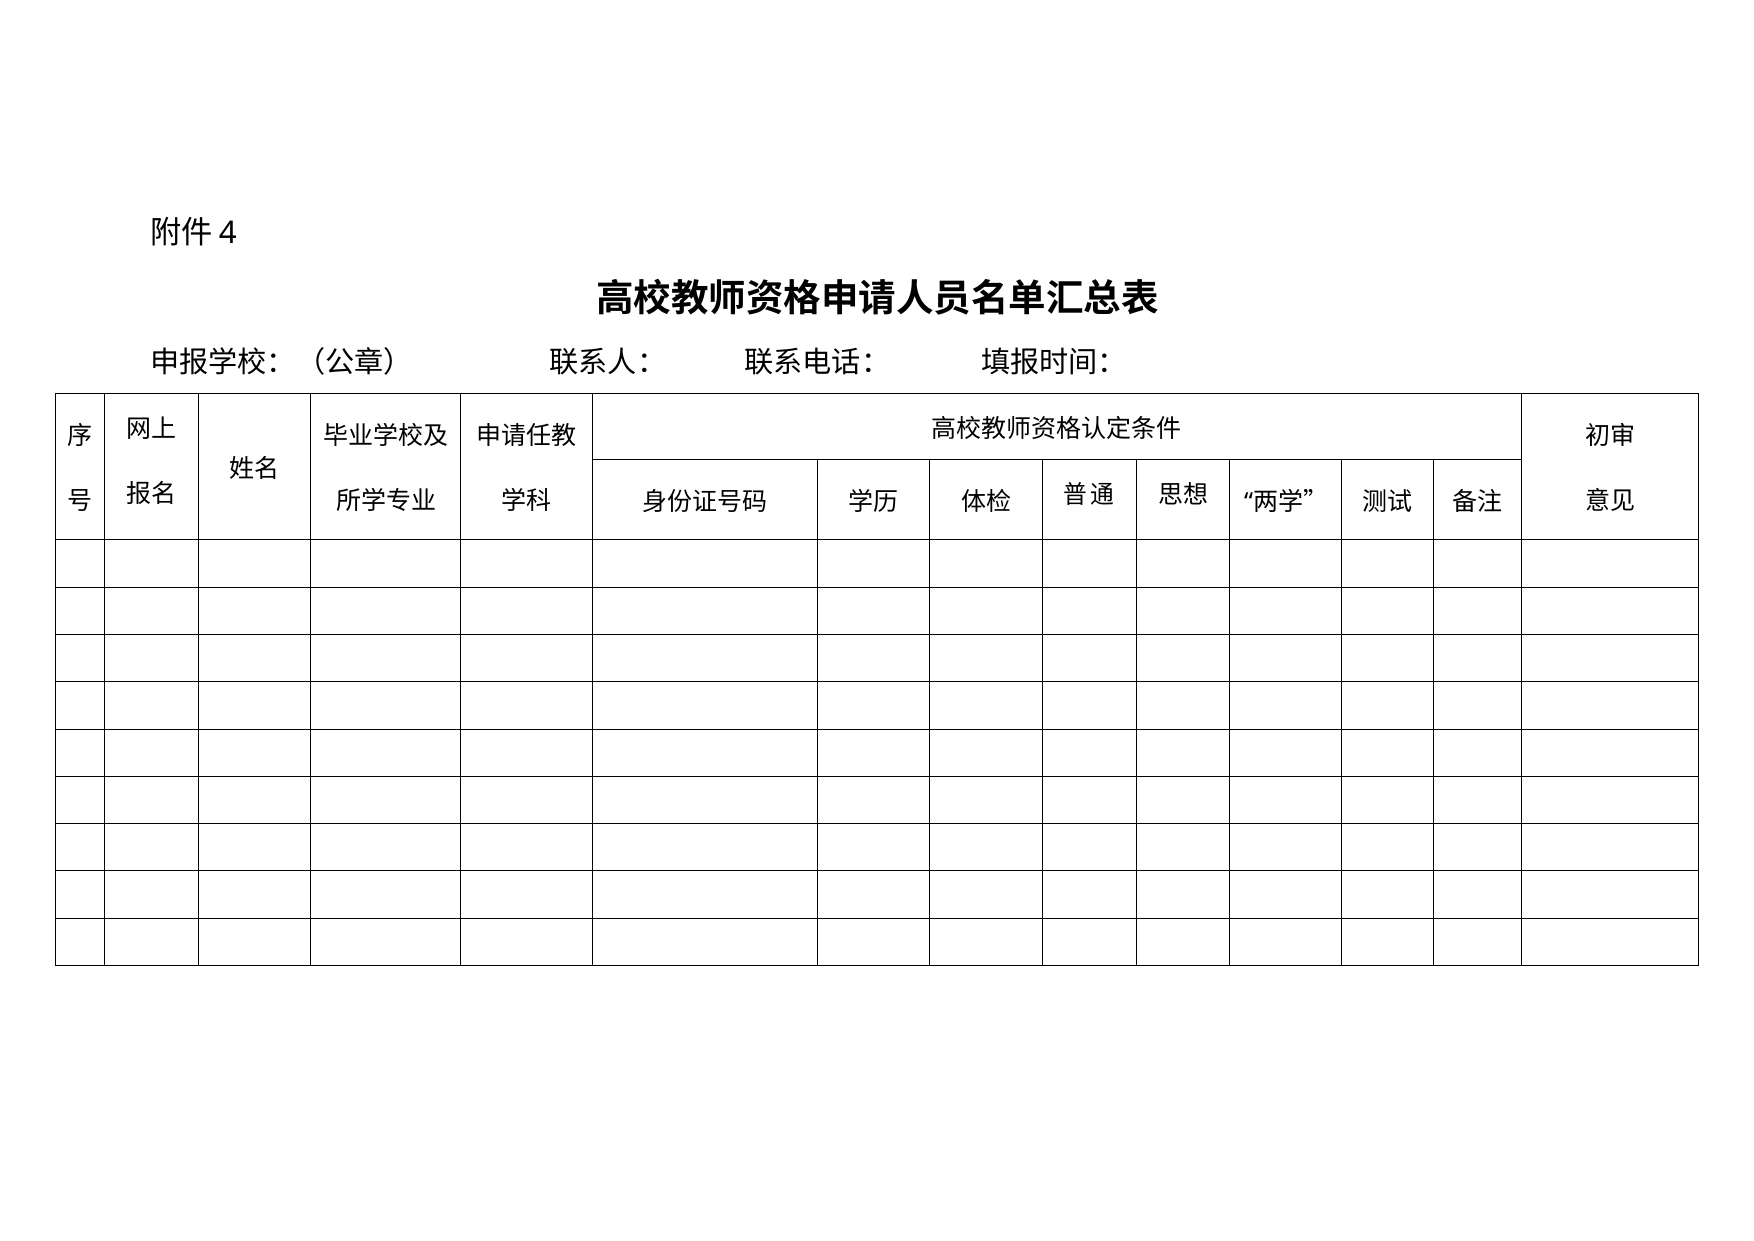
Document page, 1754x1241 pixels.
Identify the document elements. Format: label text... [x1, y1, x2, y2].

table_cell [1342, 824, 1433, 870]
table_cell [1230, 777, 1341, 823]
table_cell [1522, 919, 1698, 965]
table_cell [199, 635, 310, 681]
table_cell [1434, 635, 1521, 681]
table_cell [1230, 540, 1341, 587]
table_cell [1137, 919, 1229, 965]
table_cell [593, 635, 817, 681]
table_cell [311, 540, 460, 587]
table_cell [1522, 682, 1698, 728]
table_header 毕业学校及所学专业 [311, 394, 460, 539]
table_cell [56, 682, 104, 728]
table_cell [818, 824, 929, 870]
table_cell [1342, 682, 1433, 728]
table_cell [1137, 777, 1229, 823]
table_cell [1342, 871, 1433, 918]
table_cell [199, 540, 310, 587]
table_cell [105, 635, 198, 681]
table_cell [1342, 919, 1433, 965]
table_cell [818, 588, 929, 634]
table_cell [56, 540, 104, 587]
table_cell [311, 682, 460, 728]
table_cell [930, 871, 1042, 918]
table_cell 体检 [930, 460, 1042, 539]
table_cell [1434, 777, 1521, 823]
table_cell [199, 777, 310, 823]
table_header 高校教师资格认定条件 [593, 394, 1521, 459]
text 附件4 [150, 198, 1604, 263]
table_cell [105, 919, 198, 965]
table_cell [56, 730, 104, 776]
table_cell [818, 919, 929, 965]
table_cell [593, 777, 817, 823]
table_cell [930, 540, 1042, 587]
table_header 网上报名号 [105, 394, 198, 539]
table_cell [461, 919, 592, 965]
table_cell [818, 777, 929, 823]
table_cell [56, 871, 104, 918]
table_cell [1137, 682, 1229, 728]
table_cell “两学” [1230, 460, 1341, 539]
table_cell [593, 730, 817, 776]
table_cell [199, 871, 310, 918]
table_cell [1043, 824, 1136, 870]
table_cell 思想品德 [1137, 460, 1229, 539]
table_cell [105, 871, 198, 918]
table_cell [311, 635, 460, 681]
table_cell [461, 777, 592, 823]
table_cell [818, 635, 929, 681]
table_cell [818, 540, 929, 587]
table_cell [593, 682, 817, 728]
table_cell [1522, 824, 1698, 870]
table_cell [1043, 871, 1136, 918]
table_cell [1043, 635, 1136, 681]
table_header 姓名 [199, 394, 310, 539]
table_cell [1230, 871, 1341, 918]
table_cell [1434, 871, 1521, 918]
table_cell [1342, 588, 1433, 634]
table_cell [105, 777, 198, 823]
table_cell [105, 588, 198, 634]
table_cell [105, 730, 198, 776]
table_cell [1043, 588, 1136, 634]
table_cell [105, 824, 198, 870]
table_cell [1137, 635, 1229, 681]
table_cell [56, 919, 104, 965]
table_header 申请任教学科 [461, 394, 592, 539]
table_cell 备注 [1434, 460, 1521, 539]
table_cell [56, 588, 104, 634]
table_cell [461, 588, 592, 634]
table_cell [1434, 588, 1521, 634]
text 高校教师资格申请人员名单汇总表 [150, 263, 1604, 328]
table_cell 普通话 水平 [1043, 460, 1136, 539]
table_cell [311, 919, 460, 965]
table_cell [1522, 588, 1698, 634]
table_cell [593, 919, 817, 965]
table_cell [461, 730, 592, 776]
table_cell [199, 730, 310, 776]
table_cell [56, 777, 104, 823]
table_cell [593, 871, 817, 918]
table_cell [461, 871, 592, 918]
table_cell [1434, 824, 1521, 870]
table_cell [1137, 824, 1229, 870]
table_cell [311, 824, 460, 870]
table_cell [1342, 730, 1433, 776]
table_cell [1043, 919, 1136, 965]
table_cell [1043, 777, 1136, 823]
table_cell [461, 824, 592, 870]
table_cell [1137, 540, 1229, 587]
table_cell [1230, 730, 1341, 776]
table_cell [56, 635, 104, 681]
table_cell [1342, 635, 1433, 681]
table_cell [1230, 682, 1341, 728]
table_cell [461, 635, 592, 681]
table_cell [818, 871, 929, 918]
table_cell [1137, 588, 1229, 634]
table_cell [311, 730, 460, 776]
table_cell [311, 871, 460, 918]
table_cell [1137, 871, 1229, 918]
table_header 初审 意见 [1522, 394, 1698, 539]
table_cell [1043, 682, 1136, 728]
text 申报学校：（公章） 联系人： 联系电话： 填报时间： [150, 328, 1604, 393]
table_cell [461, 540, 592, 587]
table_cell [930, 824, 1042, 870]
table_cell [930, 635, 1042, 681]
table_cell [593, 588, 817, 634]
table_cell [1434, 730, 1521, 776]
table_cell [1043, 730, 1136, 776]
table_cell [930, 730, 1042, 776]
table_cell [1434, 919, 1521, 965]
table_cell [311, 777, 460, 823]
table_cell [56, 824, 104, 870]
table_cell [1434, 682, 1521, 728]
table_cell [593, 540, 817, 587]
table_cell [930, 588, 1042, 634]
table_cell [593, 824, 817, 870]
table_cell [1522, 635, 1698, 681]
table_cell [199, 588, 310, 634]
table_header 序 号 [56, 394, 104, 539]
table_cell [199, 824, 310, 870]
table_cell [1522, 540, 1698, 587]
table_cell [1342, 540, 1433, 587]
table_cell [1230, 919, 1341, 965]
table_cell [818, 682, 929, 728]
table_cell [930, 682, 1042, 728]
table_cell [1043, 540, 1136, 587]
table_cell [199, 682, 310, 728]
table_cell [1137, 730, 1229, 776]
table_cell [818, 730, 929, 776]
table_cell 测试 [1342, 460, 1433, 539]
table_cell [105, 540, 198, 587]
table_cell [1342, 777, 1433, 823]
table_cell [311, 588, 460, 634]
table_cell 身份证号码 [593, 460, 817, 539]
table_cell [1230, 588, 1341, 634]
table_cell [1522, 777, 1698, 823]
table_cell [1522, 730, 1698, 776]
table_cell [105, 682, 198, 728]
table_cell [1434, 540, 1521, 587]
table_cell [1230, 635, 1341, 681]
table_cell [1230, 824, 1341, 870]
table_cell [461, 682, 592, 728]
table_cell [930, 777, 1042, 823]
table_cell [930, 919, 1042, 965]
table_cell [1522, 871, 1698, 918]
table_cell 学历 [818, 460, 929, 539]
table_cell [199, 919, 310, 965]
